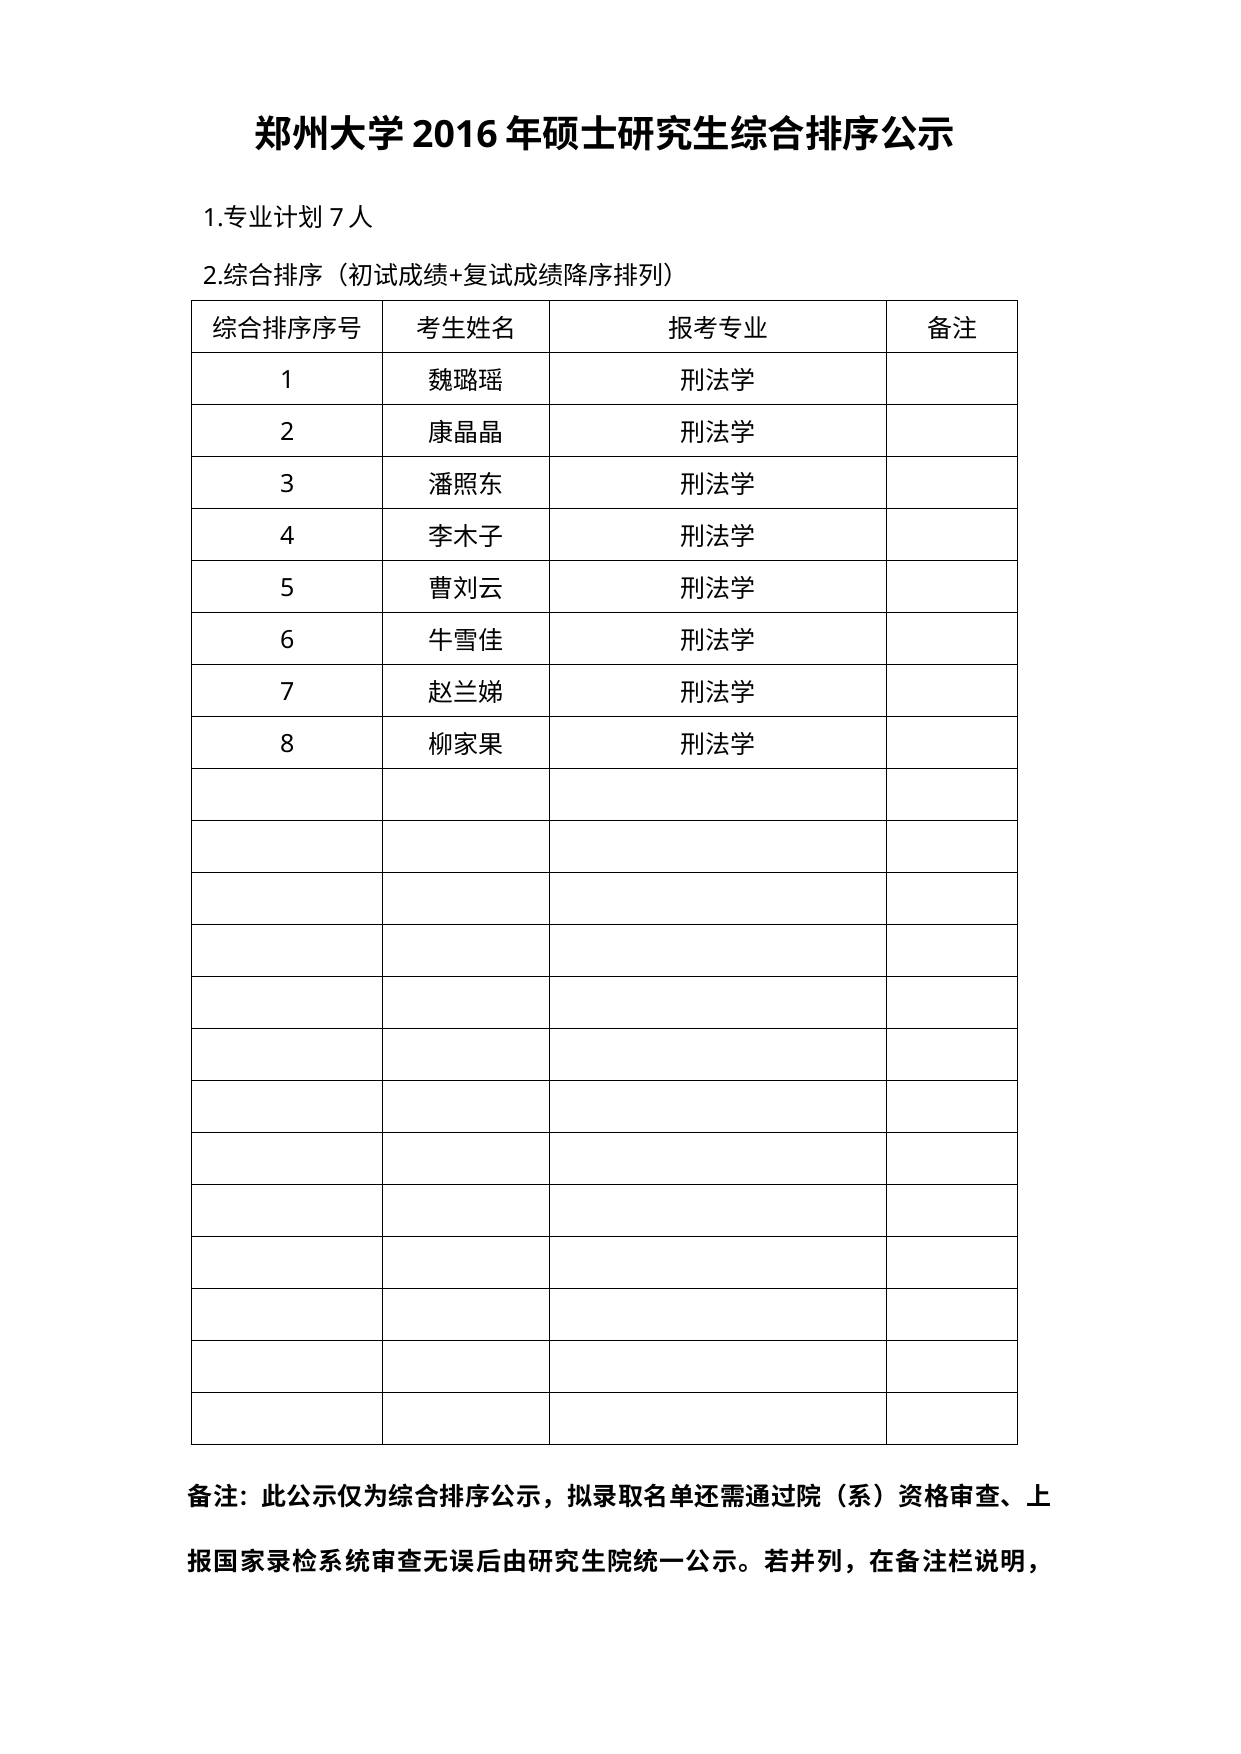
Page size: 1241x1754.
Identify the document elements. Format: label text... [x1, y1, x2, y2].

table_cell [887, 1341, 1017, 1392]
table_cell [550, 1393, 886, 1444]
table_cell [383, 1237, 549, 1288]
table_cell [550, 1081, 886, 1132]
table_cell 李木子 [383, 509, 549, 560]
table_cell [383, 769, 549, 820]
table_cell [550, 873, 886, 924]
table_cell [192, 1185, 382, 1236]
table_cell 考生姓名 [383, 301, 549, 352]
table_cell 7 [192, 665, 382, 716]
table_cell [887, 405, 1017, 456]
table_cell 魏璐瑶 [383, 353, 549, 404]
table_cell [550, 1185, 886, 1236]
table_cell 牛雪佳 [383, 613, 549, 664]
table_cell 综合排序序号 [192, 301, 382, 352]
table_cell [887, 1185, 1017, 1236]
table_cell 刑法学 [550, 457, 886, 508]
table_cell [192, 769, 382, 820]
table_cell [383, 925, 549, 976]
table_cell [550, 1237, 886, 1288]
table_cell [383, 1133, 549, 1184]
table_cell [550, 977, 886, 1028]
table_cell 8 [192, 717, 382, 768]
table_header 郑州大学2016年硕士研究生综合排序公示 [191, 77, 1018, 185]
table_cell 6 [192, 613, 382, 664]
table_cell [887, 925, 1017, 976]
table_cell [887, 613, 1017, 664]
table_cell 康晶晶 [383, 405, 549, 456]
table_cell [383, 1081, 549, 1132]
table_cell [192, 1341, 382, 1392]
table_cell [887, 1133, 1017, 1184]
table_cell [192, 1133, 382, 1184]
table_cell 刑法学 [550, 509, 886, 560]
table_cell 1.专业计划 7人 [191, 185, 1018, 247]
table_cell [192, 1237, 382, 1288]
table_cell [550, 821, 886, 872]
table_cell [887, 457, 1017, 508]
table_cell [887, 873, 1017, 924]
table_cell 赵兰娣 [383, 665, 549, 716]
table_cell 4 [192, 509, 382, 560]
table_cell [192, 1081, 382, 1132]
table_cell [887, 353, 1017, 404]
table_cell [550, 1133, 886, 1184]
table_cell [383, 1289, 549, 1340]
table_cell [550, 1341, 886, 1392]
table_cell [887, 665, 1017, 716]
table_cell 刑法学 [550, 717, 886, 768]
table_cell 备注 [887, 301, 1017, 352]
table_cell 刑法学 [550, 353, 886, 404]
table_cell 刑法学 [550, 405, 886, 456]
table_cell 2 [192, 405, 382, 456]
table_cell [192, 1289, 382, 1340]
table_cell [192, 821, 382, 872]
table_cell 潘照东 [383, 457, 549, 508]
table_cell [383, 977, 549, 1028]
table_cell [887, 509, 1017, 560]
table_cell [192, 1393, 382, 1444]
table_cell [383, 1185, 549, 1236]
table_cell [383, 873, 549, 924]
table_cell [550, 1289, 886, 1340]
table_cell [887, 1029, 1017, 1080]
table_cell [550, 769, 886, 820]
table_cell [383, 1341, 549, 1392]
table_cell [192, 925, 382, 976]
table_cell [550, 1029, 886, 1080]
table_cell 报考专业 [550, 301, 886, 352]
table_cell 刑法学 [550, 665, 886, 716]
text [187, 162, 1053, 1592]
table_cell 柳家果 [383, 717, 549, 768]
table_cell [887, 717, 1017, 768]
table_cell 1 [192, 353, 382, 404]
table_cell 刑法学 [550, 613, 886, 664]
table_cell [887, 821, 1017, 872]
table_cell 刑法学 [550, 561, 886, 612]
table_cell 3 [192, 457, 382, 508]
table_cell [887, 769, 1017, 820]
table_cell [887, 977, 1017, 1028]
table_cell [887, 1289, 1017, 1340]
table_cell [383, 1393, 549, 1444]
table_cell [383, 821, 549, 872]
table_cell [887, 1237, 1017, 1288]
table_cell [383, 1029, 549, 1080]
table_cell [192, 1029, 382, 1080]
table_cell [887, 1081, 1017, 1132]
table_cell [887, 1393, 1017, 1444]
table_cell 2.综合排序（初试成绩+复试成绩降序排列） [191, 247, 1018, 300]
table_cell [192, 873, 382, 924]
table_cell [550, 925, 886, 976]
table_cell 曹刘云 [383, 561, 549, 612]
table_cell 5 [192, 561, 382, 612]
table_cell [192, 977, 382, 1028]
table_cell [887, 561, 1017, 612]
